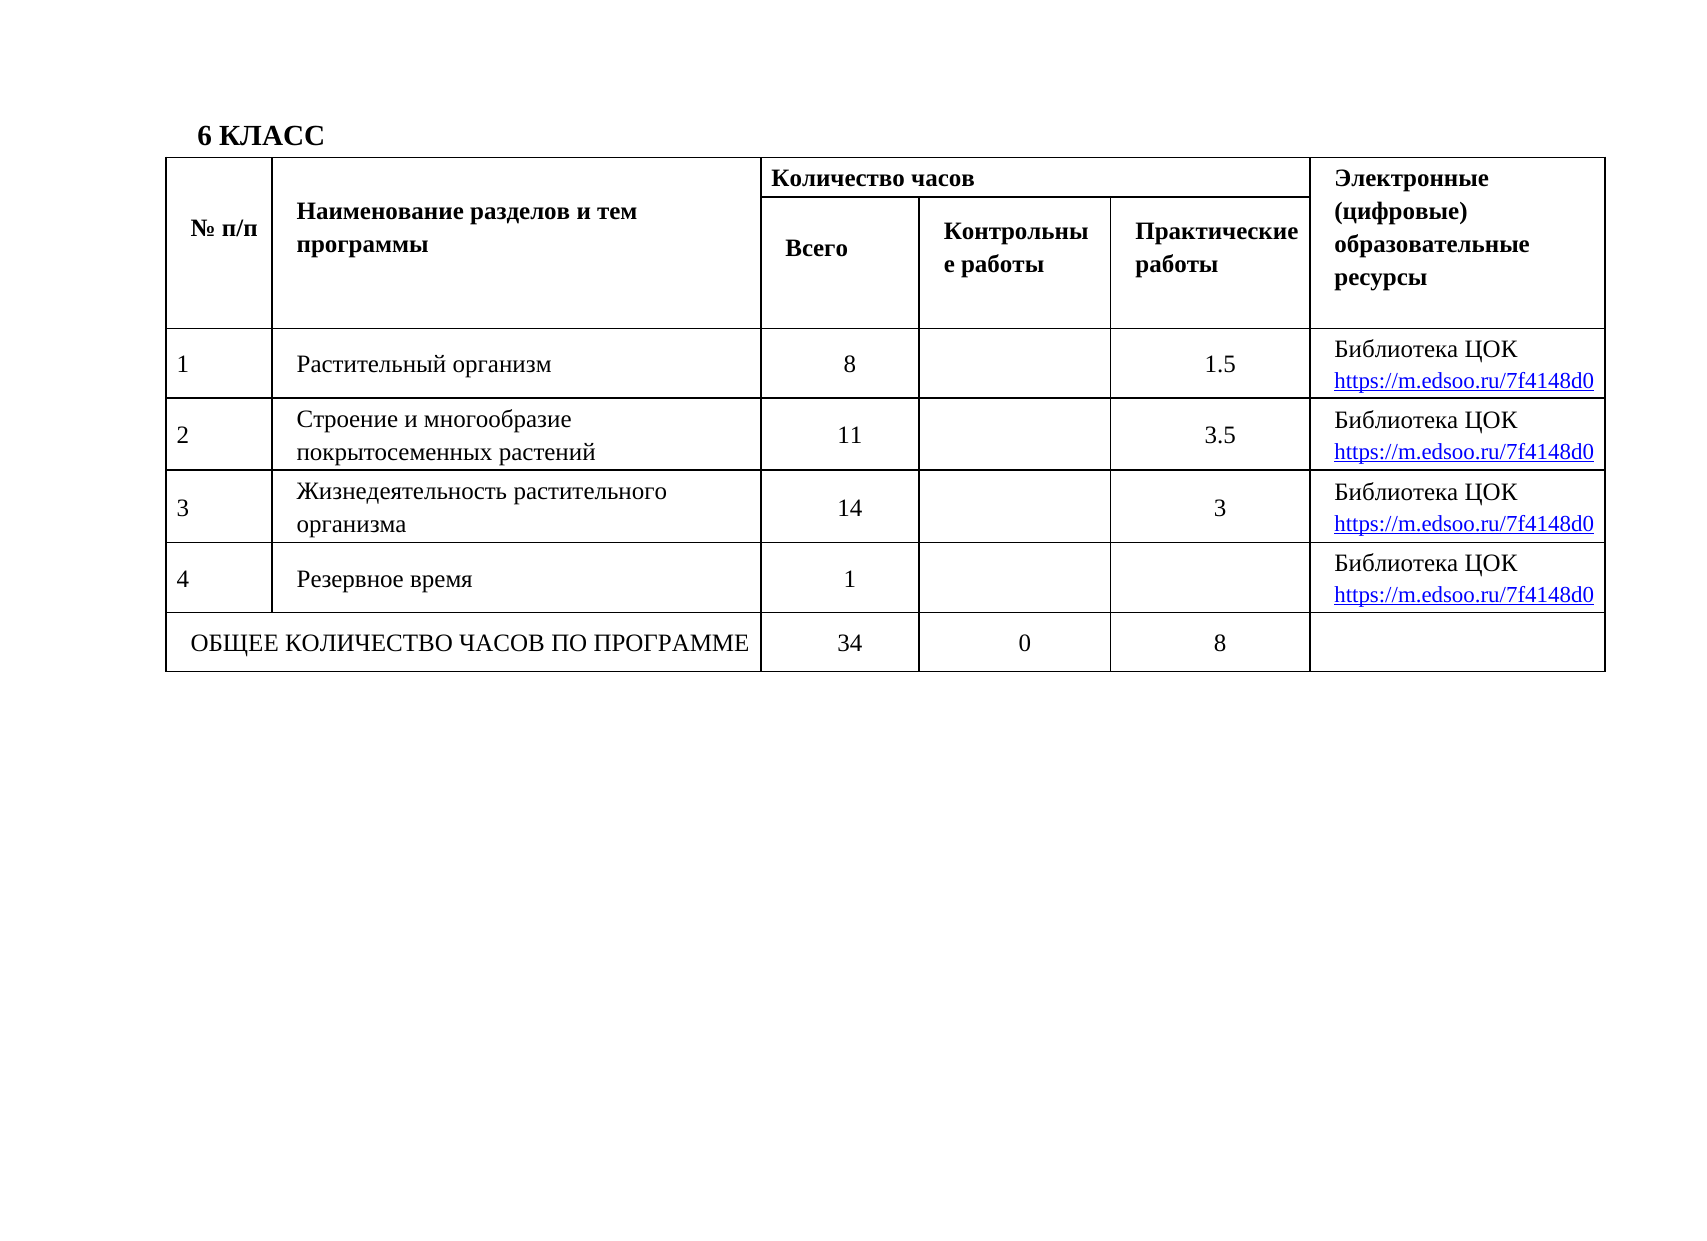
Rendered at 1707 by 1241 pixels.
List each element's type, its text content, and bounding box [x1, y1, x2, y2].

table_cell Библиотека ЦОК https://m.edsoo.ru/7f4148d0 [1311, 329, 1604, 397]
table_cell 2 [167, 399, 271, 469]
table_cell 1 [762, 543, 918, 611]
table_cell Всего [762, 198, 918, 327]
table_cell 8 [1111, 613, 1309, 671]
table_cell Библиотека ЦОК https://m.edsoo.ru/7f4148d0 [1311, 543, 1604, 611]
table_header Электронные (цифровые) образовательные ресурсы [1311, 158, 1604, 327]
table_cell Практические работы [1111, 198, 1309, 327]
table_cell [1311, 613, 1604, 671]
table_cell 3 [167, 471, 271, 542]
table_cell Жизнедеятельность растительного организма [273, 471, 760, 542]
table_cell 0 [920, 613, 1110, 671]
table_cell 8 [762, 329, 918, 397]
table_cell [920, 543, 1110, 611]
table_cell 3 [1111, 471, 1309, 542]
table_cell [920, 471, 1110, 542]
table_header Наименование разделов и тем программы [273, 158, 760, 327]
table_cell 1.5 [1111, 329, 1309, 397]
table_cell Резервное время [273, 543, 760, 611]
table_cell 14 [762, 471, 918, 542]
table_header № п/п [167, 158, 271, 327]
table_cell [920, 329, 1110, 397]
table_header Количество часов [762, 158, 1309, 196]
table_cell 34 [762, 613, 918, 671]
table_cell 4 [167, 543, 271, 611]
table_cell Растительный организм [273, 329, 760, 397]
table_cell Контрольные работы [920, 198, 1110, 327]
text 6 КЛАСС [190, 118, 1618, 152]
table_cell [1111, 543, 1309, 611]
table_cell Библиотека ЦОК https://m.edsoo.ru/7f4148d0 [1311, 471, 1604, 542]
table_cell ОБЩЕЕ КОЛИЧЕСТВО ЧАСОВ ПО ПРОГРАММЕ [167, 613, 760, 671]
table_cell Строение и многообразие покрытосеменных растений [273, 399, 760, 469]
table_cell Библиотека ЦОК https://m.edsoo.ru/7f4148d0 [1311, 399, 1604, 469]
table_cell [920, 399, 1110, 469]
table_cell 1 [167, 329, 271, 397]
table_cell 3.5 [1111, 399, 1309, 469]
table_cell 11 [762, 399, 918, 469]
